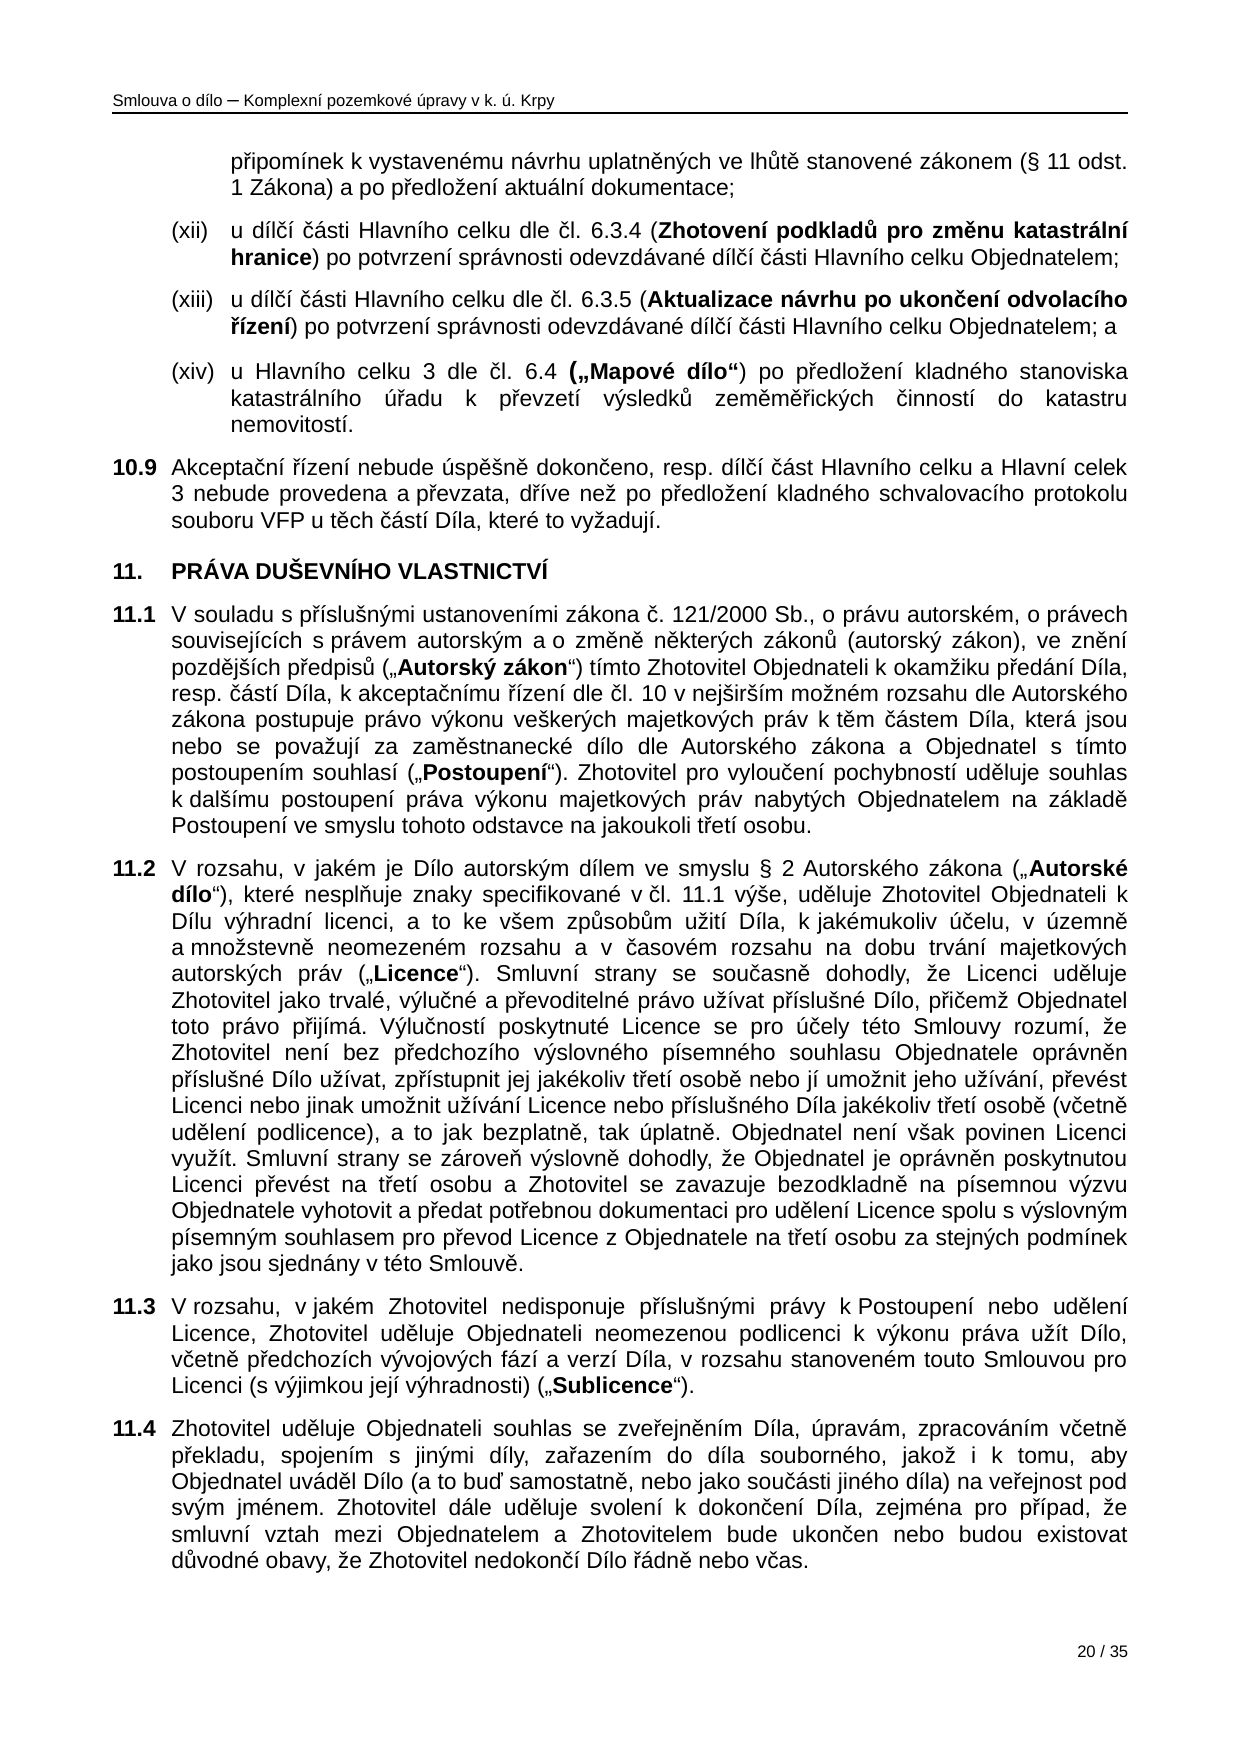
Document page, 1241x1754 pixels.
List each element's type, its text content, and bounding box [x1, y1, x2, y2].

list u dílčí části Hlavního celku dle čl. 6.3.5 (Aktualizace návrhu po ukončení odvolacího řízení) po potvrzení správnosti odevzdávané dílčí části Hlavního celku Objednatelem; a [171, 286, 1128, 339]
list u dílčí části Hlavního celku dle čl. 6.3.4 (Zhotovení podkladů pro změnu katastrální hranice) po potvrzení správnosti odevzdávané dílčí části Hlavního celku Objednatelem; [171, 217, 1128, 270]
text V rozsahu, v jakém je Dílo autorským dílem ve smyslu § 2 Autorského zákona („Autorské dílo“), které nesplňuje znaky specifikované v čl. 11.1 výše, uděluje Zhotovitel Objednateli k Dílu výhradní licenci, a to ke všem způsobům užití Díla, k jakémukoliv účelu, v územně a množstevně neomezeném rozsahu a v časovém rozsahu na dobu trvání majetkových autorských práv („Licence“). Smluvní strany se současně dohodly, že Licenci uděluje Zhotovitel jako trvalé, výlučné a převoditelné právo užívat příslušné Dílo, přičemž Objednatel toto právo přijímá. Výlučností poskytnuté Licence se pro účely této Smlouvy rozumí, že Zhotovitel není bez předchozího výslovného písemného souhlasu Objednatele oprávněn příslušné Dílo užívat, zpřístupnit jej jakékoliv třetí osobě nebo jí umožnit jeho užívání, převést Licenci nebo jinak umožnit užívání Licence nebo příslušného Díla jakékoliv třetí osobě (včetně udělení podlicence), a to jak bezplatně, tak úplatně. Objednatel není však povinen Licenci využít. Smluvní strany se zároveň výslovně dohodly, že Objednatel je oprávněn poskytnutou Licenci převést na třetí osobu a Zhotovitel se zavazuje bezodkladně na písemnou výzvu Objednatele vyhotovit a předat potřebnou dokumentaci pro udělení Licence spolu s výslovným písemným souhlasem pro převod Licence z Objednatele na třetí osobu za stejných podmínek jako jsou sjednány v této Smlouvě. [112, 855, 1128, 1277]
text Zhotovitel uděluje Objednateli souhlas se zveřejněním Díla, úpravám, zpracováním včetně překladu, spojením s jinými díly, zařazením do díla souborného, jakož i k tomu, aby Objednatel uváděl Dílo (a to buď samostatně, nebo jako součásti jiného díla) na veřejnost pod svým jménem. Zhotovitel dále uděluje svolení k dokončení Díla, zejména pro případ, že smluvní vztah mezi Objednatelem a Zhotovitelem bude ukončen nebo budou existovat důvodné obavy, že Zhotovitel nedokončí Dílo řádně nebo včas. [112, 1415, 1128, 1573]
text V rozsahu, v jakém Zhotovitel nedisponuje příslušnými právy k Postoupení nebo udělení Licence, Zhotovitel uděluje Objednateli neomezenou podlicenci k výkonu práva užít Dílo, včetně předchozích vývojových fází a verzí Díla, v rozsahu stanoveném touto Smlouvou pro Licenci (s výjimkou její výhradnosti) („Sublicence“). [112, 1293, 1128, 1399]
text Práva duševního vlastnictví [112, 558, 1128, 584]
list u Hlavního celku 3 dle čl. 6.4 („Mapové dílo“) po předložení kladného stanoviska katastrálního úřadu k převzetí výsledků zeměměřických činností do katastru nemovitostí. [171, 356, 1128, 437]
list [171, 148, 1128, 200]
text Akceptační řízení nebude úspěšně dokončeno, resp. dílčí část Hlavního celku a Hlavní celek 3 nebude provedena a převzata, dříve než po předložení kladného schvalovacího protokolu souboru VFP u těch částí Díla, které to vyžadují. [112, 454, 1128, 533]
text V souladu s příslušnými ustanoveními zákona č. 121/2000 Sb., o právu autorském, o právech souvisejících s právem autorským a o změně některých zákonů (autorský zákon), ve znění pozdějších předpisů („Autorský zákon“) tímto Zhotovitel Objednateli k okamžiku předání Díla, resp. částí Díla, k akceptačnímu řízení dle čl. 10 v nejširším možném rozsahu dle Autorského zákona postupuje právo výkonu veškerých majetkových práv k těm částem Díla, která jsou nebo se považují za zaměstnanecké dílo dle Autorského zákona a Objednatel s tímto postoupením souhlasí („Postoupení“). Zhotovitel pro vyloučení pochybností uděluje souhlas k dalšímu postoupení práva výkonu majetkových práv nabytých Objednatelem na základě Postoupení ve smyslu tohoto odstavce na jakoukoli třetí osobu. [112, 601, 1128, 838]
